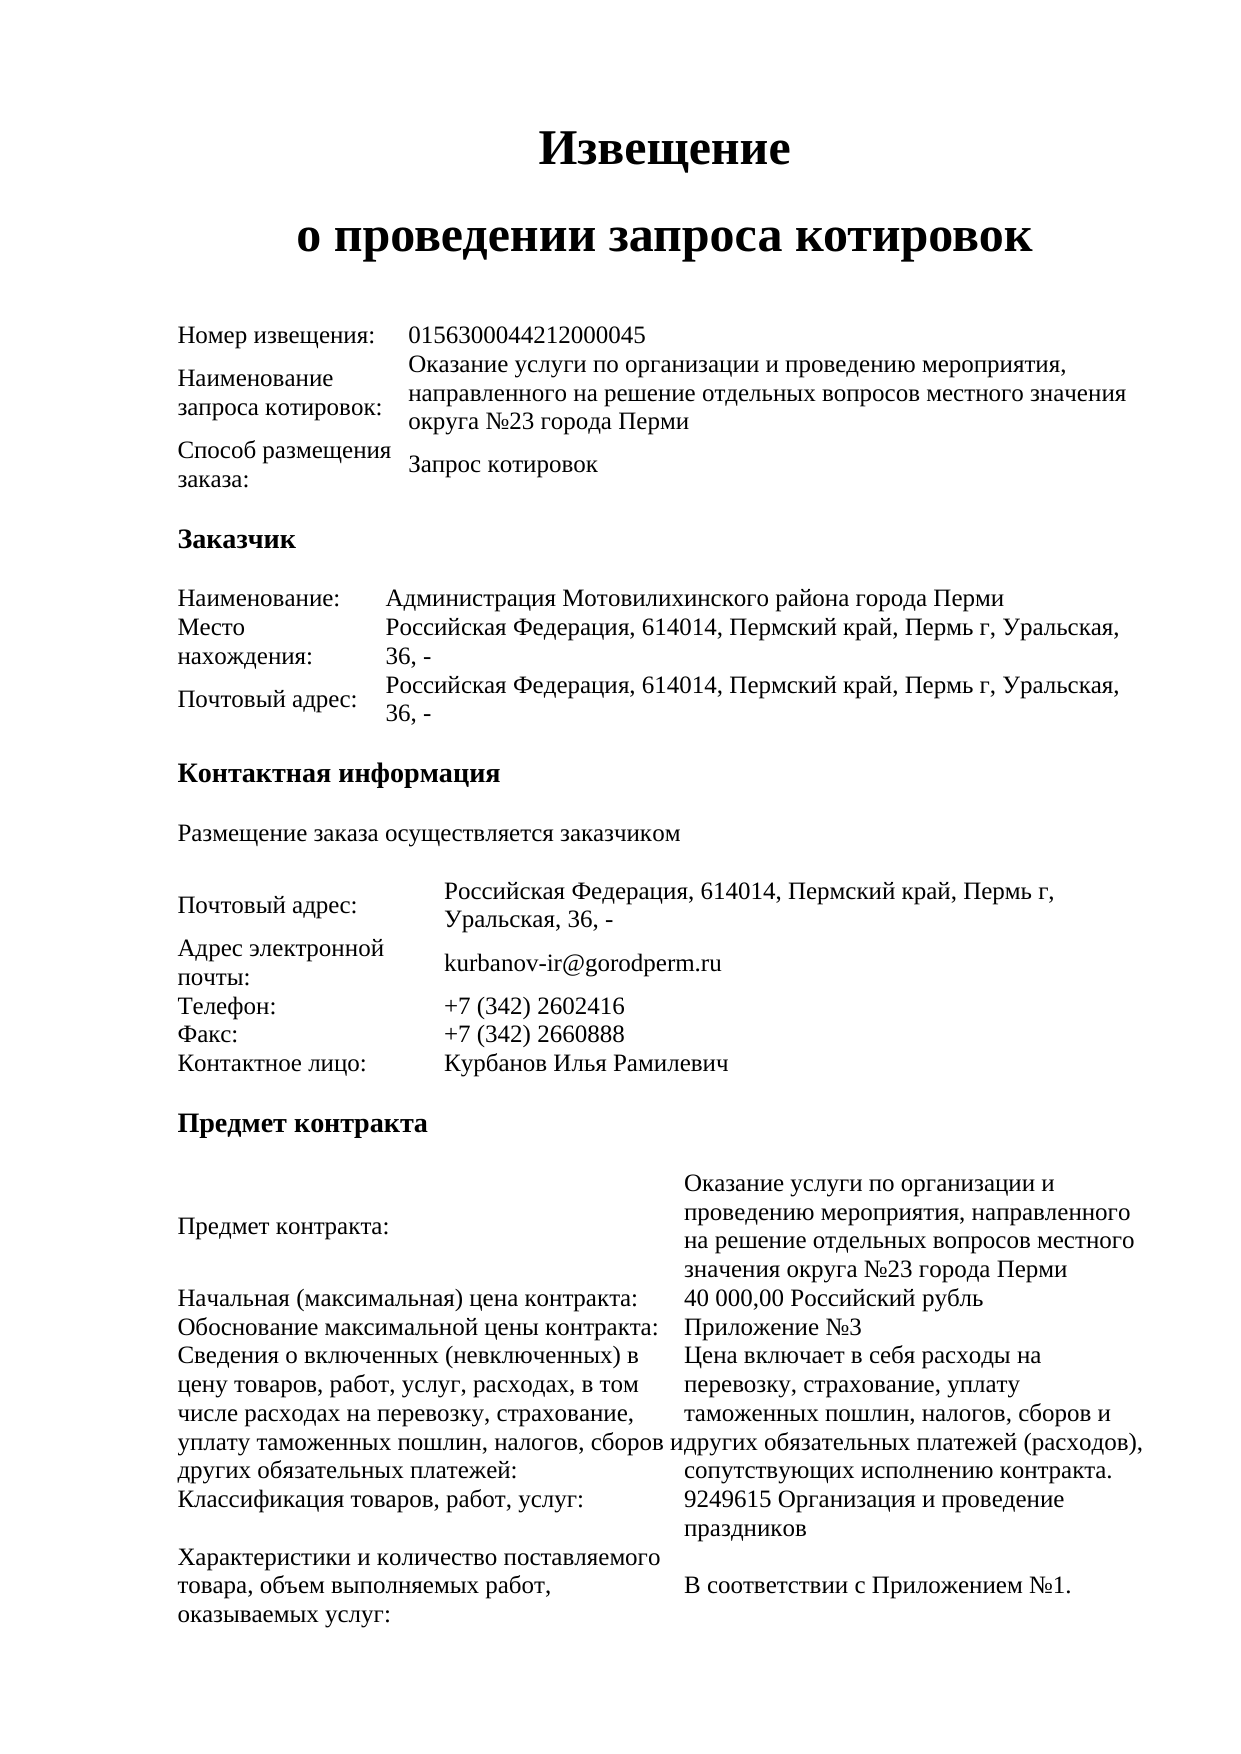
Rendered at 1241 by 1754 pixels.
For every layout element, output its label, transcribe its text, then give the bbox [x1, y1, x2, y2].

table_header Почтовый адрес: [177, 876, 444, 933]
table_header Администрация Мотовилихинского района города Перми [385, 584, 1152, 612]
table_cell Адрес электронной почты: [177, 933, 444, 991]
text Извещение [177, 118, 1152, 176]
table_cell 40 000,00 Российский рубль [684, 1283, 1152, 1312]
table_cell +7 (342) 2660888 [444, 1020, 1152, 1048]
table_cell Начальная (максимальная) цена контракта: [177, 1283, 684, 1312]
table_cell Курбанов Илья Рамилевич [444, 1048, 1152, 1077]
table_cell Факс: [177, 1020, 444, 1048]
table_cell Наименование запроса котировок: [177, 349, 408, 435]
table_cell 9249615 Организация и проведение праздников [684, 1484, 1152, 1542]
table_cell Приложение №3 [684, 1312, 1152, 1340]
table_cell Способ размещения заказа: [177, 435, 408, 493]
table_header 0156300044212000045 [408, 320, 1152, 349]
table_header Предмет контракта: [177, 1168, 684, 1283]
table_cell Телефон: [177, 991, 444, 1019]
text Заказчик [177, 522, 1152, 554]
table_header Номер извещения: [177, 320, 408, 349]
text Предмет контракта [177, 1106, 1152, 1139]
table_cell Классификация товаров, работ, услуг: [177, 1484, 684, 1542]
text о проведении запроса котировок [177, 205, 1152, 262]
text Размещение заказа осуществляется заказчиком [177, 818, 1152, 847]
table_cell +7 (342) 2602416 [444, 991, 1152, 1019]
table_cell Оказание услуги по организации и проведению мероприятия, направленного на решение отдельных вопросов местного значения округа №23 города Перми [408, 349, 1152, 435]
table_cell В соответствии с Приложением №1. [684, 1542, 1152, 1628]
table_cell Сведения о включенных (невключенных) в цену товаров, работ, услуг, расходах, в том числе расходах на перевозку, страхование, уплату таможенных пошлин, налогов, сборов и других обязательных платежей: [177, 1340, 684, 1484]
table_cell Цена включает в себя расходы на перевозку, страхование, уплату таможенных пошлин, налогов, сборов и других обязательных платежей (расходов), сопутствующих исполнению контракта. [684, 1340, 1152, 1484]
table_header Наименование: [177, 584, 385, 612]
table_header Оказание услуги по организации и проведению мероприятия, направленного на решение отдельных вопросов местного значения округа №23 города Перми [684, 1168, 1152, 1283]
text Контактная информация [177, 756, 1152, 789]
table_cell Контактное лицо: [177, 1048, 444, 1077]
table_cell Почтовый адрес: [177, 670, 385, 727]
table_cell kurbanov-ir@gorodperm.ru [444, 933, 1152, 991]
table_cell Российская Федерация, 614014, Пермский край, Пермь г, Уральская, 36, - [385, 670, 1152, 727]
table_cell Обоснование максимальной цены контракта: [177, 1312, 684, 1340]
table_cell Характеристики и количество поставляемого товара, объем выполняемых работ, оказываемых услуг: [177, 1542, 684, 1628]
table_cell Российская Федерация, 614014, Пермский край, Пермь г, Уральская, 36, - [385, 612, 1152, 670]
table_cell Запрос котировок [408, 435, 1152, 493]
table_header Российская Федерация, 614014, Пермский край, Пермь г, Уральская, 36, - [444, 876, 1152, 933]
table_cell Место нахождения: [177, 612, 385, 670]
